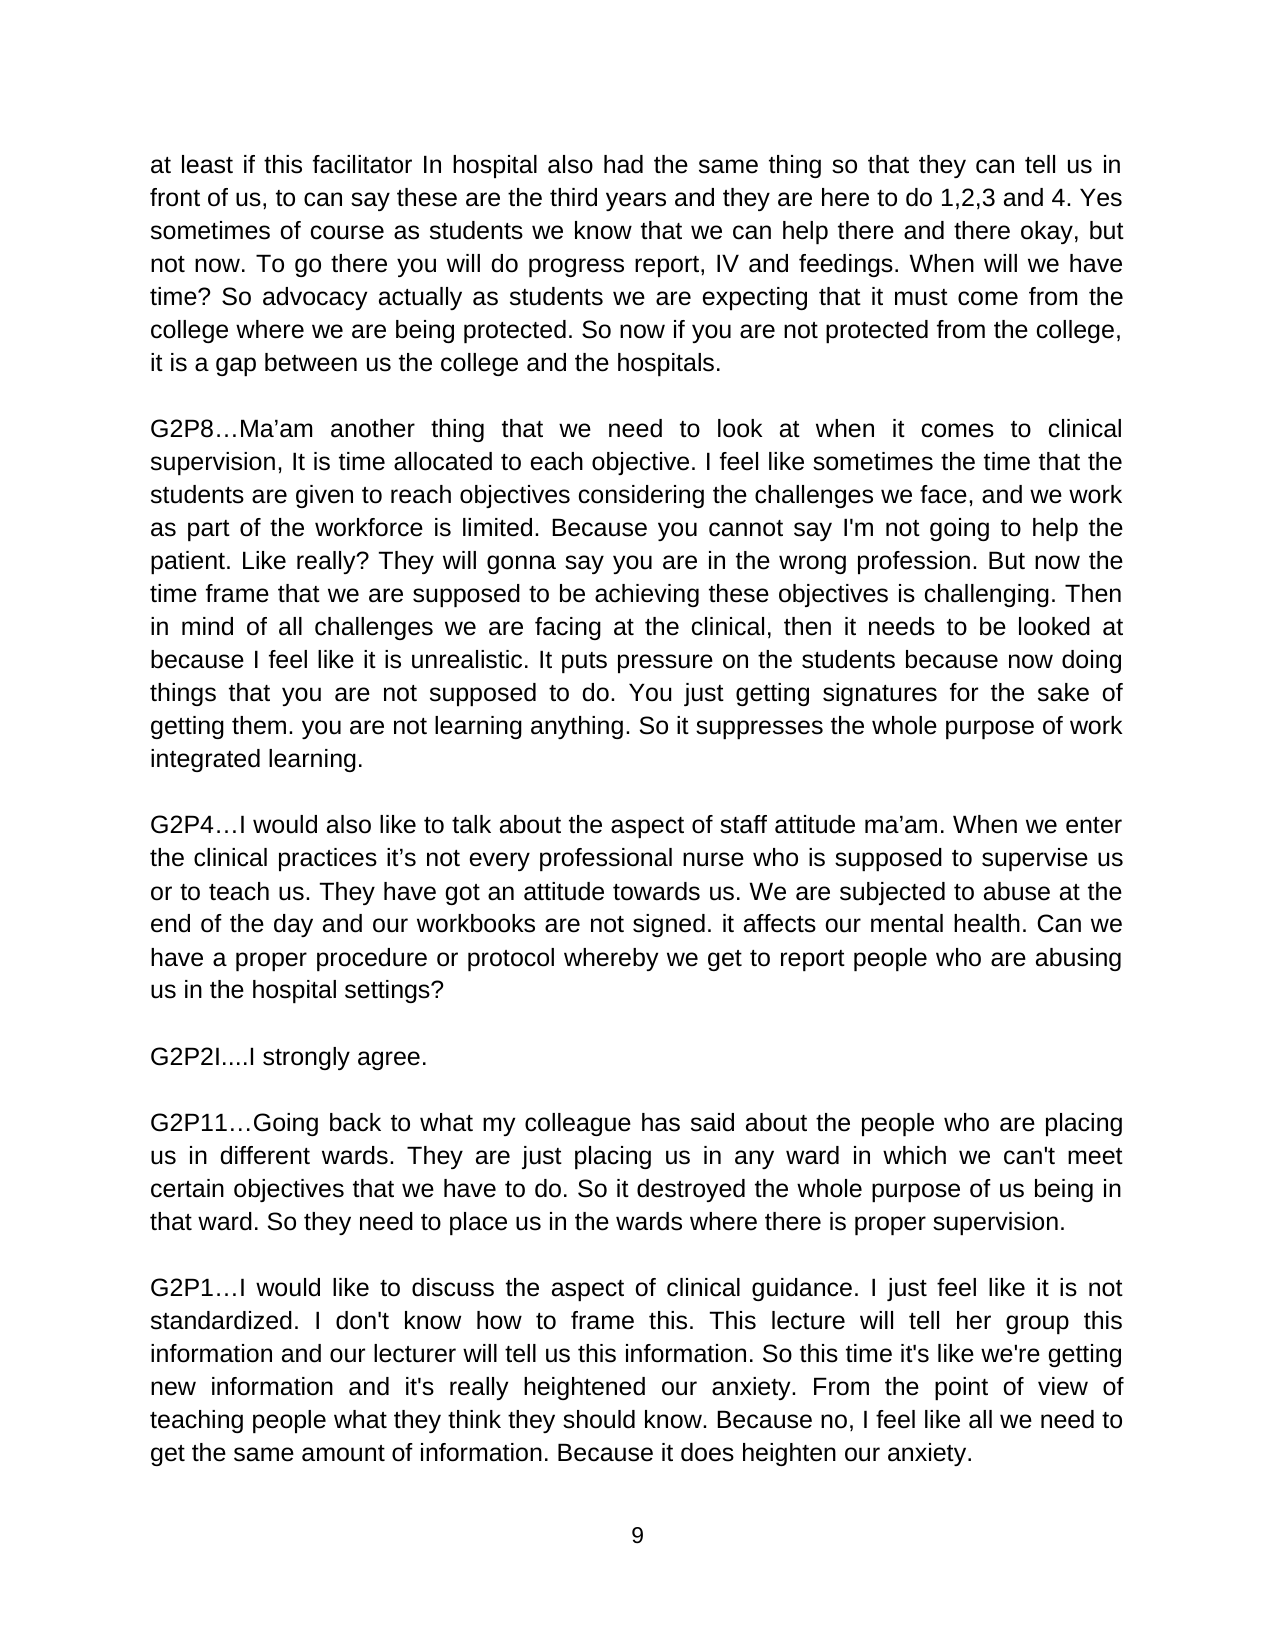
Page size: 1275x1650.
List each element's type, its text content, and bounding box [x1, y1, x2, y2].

text G2P11…Going back to what my colleague has said about the people who are placing us in different wards. They are just placing us in any ward in which we can't meet certain objectives that we have to do. So it destroyed the whole purpose of us being in that ward. So they need to place us in the wards where there is proper supervision. [150, 1108, 1125, 1235]
text G2P1…I would like to discuss the aspect of clinical guidance. I just feel like it is not standardized. I don't know how to frame this. This lecture will tell her group this information and our lecturer will tell us this information. So this time it's like we're getting new information and it's really heightened our anxiety. From the point of view of teaching people what they think they should know. Because no, I feel like all we need to get the same amount of information. Because it does heighten our anxiety. [150, 1273, 1125, 1467]
text G2P4…I would also like to talk about the aspect of staff attitude ma’am. When we enter the clinical practices it’s not every professional nurse who is supposed to supervise us or to teach us. They have got an attitude towards us. We are subjected to abuse at the end of the day and our workbooks are not signed. it affects our mental health. Can we have a proper procedure or protocol whereby we get to report people who are abusing us in the hospital settings? [150, 810, 1125, 1004]
text G2P2I....I strongly agree. [150, 1042, 1125, 1070]
text G2P8…Ma’am another thing that we need to look at when it comes to clinical supervision, It is time allocated to each objective. I feel like sometimes the time that the students are given to reach objectives considering the challenges we face, and we work as part of the workforce is limited. Because you cannot say I'm not going to help the patient. Like really? They will gonna say you are in the wrong profession. But now the time frame that we are supposed to be achieving these objectives is challenging. Then in mind of all challenges we are facing at the clinical, then it needs to be looked at because I feel like it is unrealistic. It puts pressure on the students because now doing things that you are not supposed to do. You just getting signatures for the sake of getting them. you are not learning anything. So it suppresses the whole purpose of work integrated learning. [150, 414, 1125, 773]
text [150, 150, 1125, 377]
